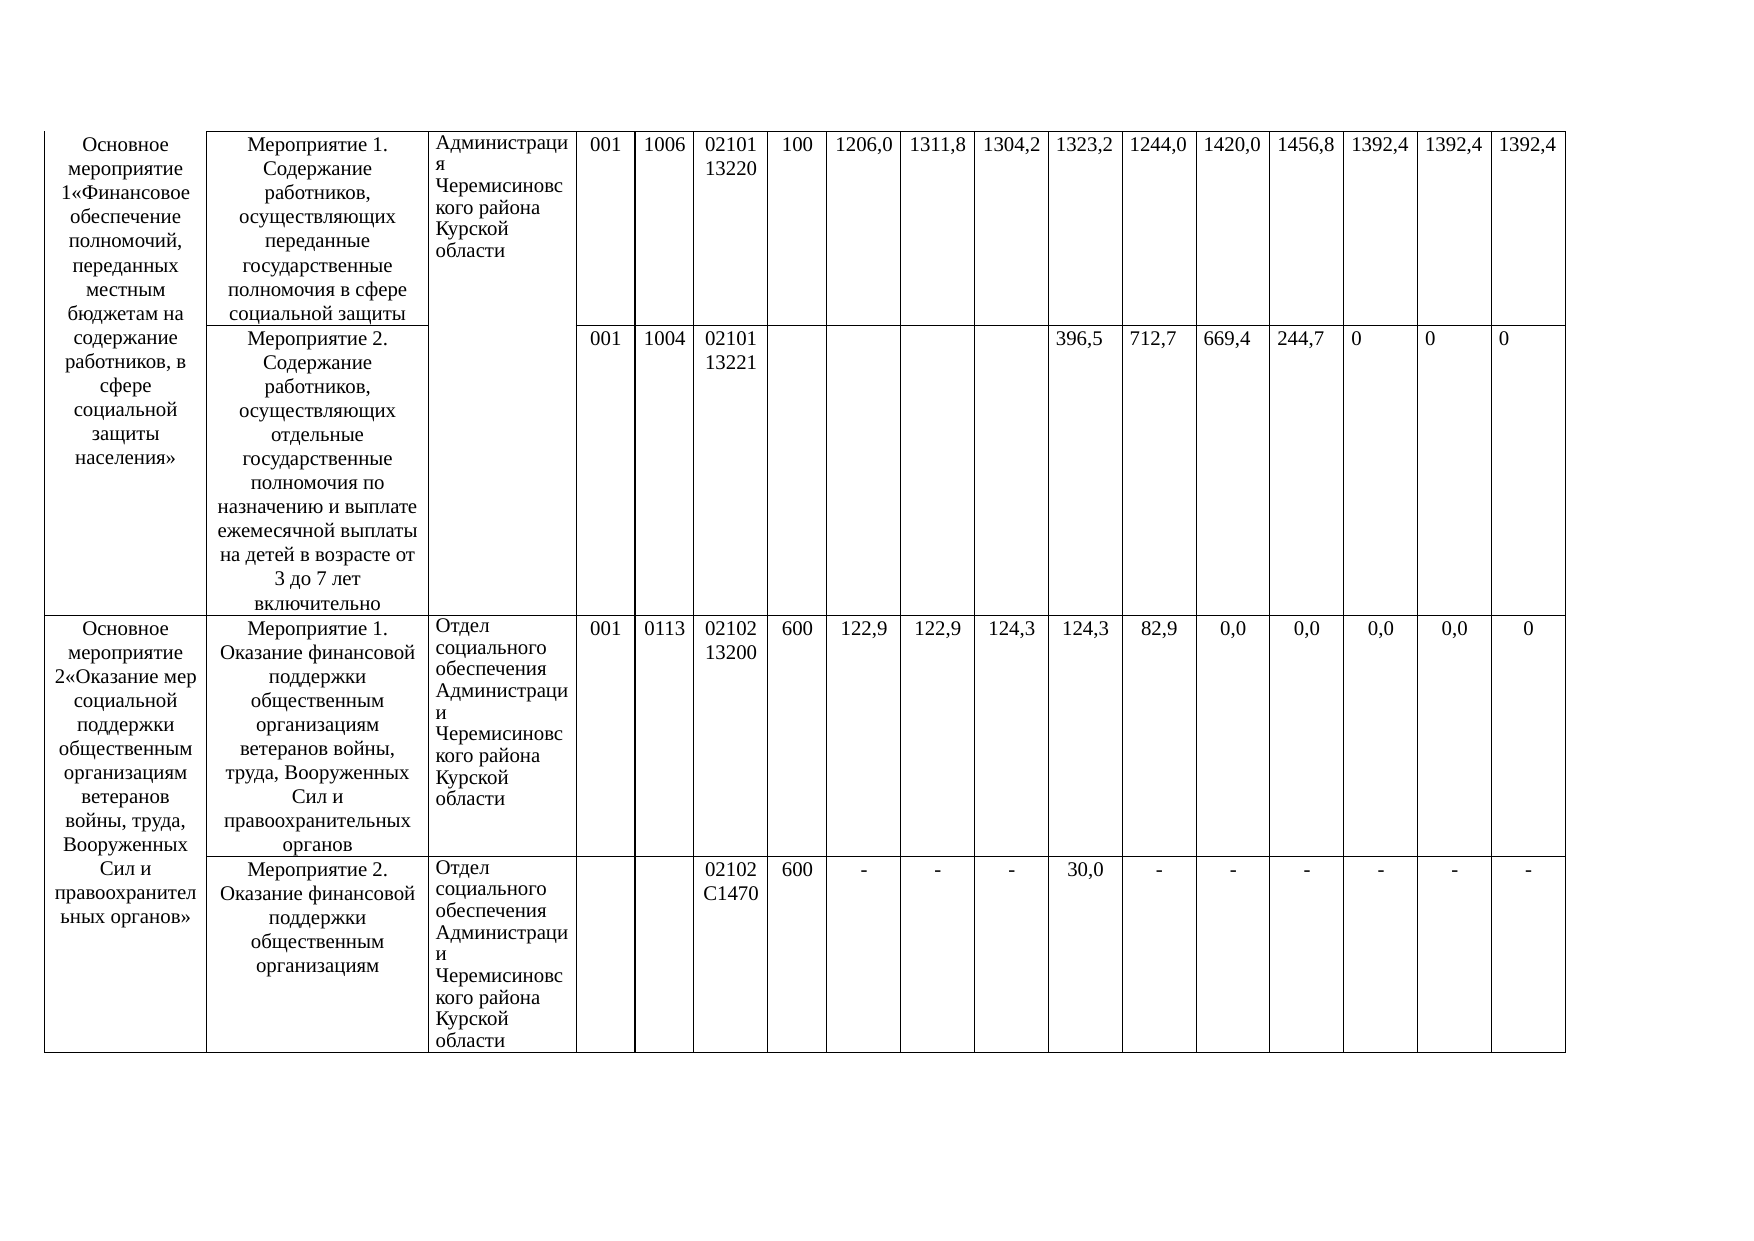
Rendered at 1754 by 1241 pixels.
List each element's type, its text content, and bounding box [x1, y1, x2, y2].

table_cell Основное мероприятие 1«Финансовое обеспечение полномочий, переданных местным бюджетам на содержание работников, в сфере социальной защиты населения» [45, 131, 206, 614]
table_cell 124,3 [1049, 616, 1122, 856]
table_cell 0,0 [1270, 616, 1343, 856]
table_cell 1420,0 [1197, 132, 1269, 325]
table_cell 122,9 [901, 616, 974, 856]
table_cell - [1123, 857, 1196, 1052]
table_cell 82,9 [1123, 616, 1196, 856]
table_cell 244,7 [1270, 326, 1343, 614]
table_cell 30,0 [1049, 857, 1122, 1052]
table_cell 1004 [636, 326, 693, 614]
table_cell [975, 326, 1048, 614]
table_cell Мероприятие 2. Содержание работников, осуществляющих отдельные государственные полномочия по назначению и выплате ежемесячной выплаты на детей в возрасте от 3 до 7 лет включительно [207, 326, 428, 614]
table_cell 1392,4 [1492, 132, 1565, 325]
table_cell - [1492, 857, 1565, 1052]
table_cell - [1197, 857, 1269, 1052]
table_cell 0 [1418, 326, 1491, 614]
table_cell [636, 857, 693, 1052]
table_cell 001 [577, 132, 634, 325]
table_cell [827, 326, 900, 614]
table_cell 1392,4 [1418, 132, 1491, 325]
table_cell 0210213200 [694, 616, 767, 856]
table_cell 122,9 [827, 616, 900, 856]
table_cell 1456,8 [1270, 132, 1343, 325]
table_cell - [975, 857, 1048, 1052]
table_cell 1323,2 [1049, 132, 1122, 325]
table_cell 0210113221 [694, 326, 767, 614]
table_cell 600 [768, 857, 826, 1052]
table_cell 0 [1492, 326, 1565, 614]
table_cell - [1418, 857, 1491, 1052]
table_cell 124,3 [975, 616, 1048, 856]
table_cell 600 [768, 616, 826, 856]
table_cell 712,7 [1123, 326, 1196, 614]
table_cell Основное мероприятие 2«Оказание мер социальной поддержки общественным организациям ветеранов войны, труда, Вооруженных Сил и правоохранительных органов» [45, 616, 206, 1052]
table_cell Мероприятие 1. Содержание работников, осуществляющих переданные государственные полномочия в сфере социальной защиты [207, 132, 428, 325]
table_cell 001 [577, 616, 634, 856]
table_cell [768, 326, 826, 614]
table_cell 02102С1470 [694, 857, 767, 1052]
table_cell 0,0 [1344, 616, 1417, 856]
table_cell 0 [1344, 326, 1417, 614]
table_cell 1392,4 [1344, 132, 1417, 325]
table_cell 1206,0 [827, 132, 900, 325]
table_cell - [1270, 857, 1343, 1052]
table_cell [901, 326, 974, 614]
table_cell Администрация Черемисиновского района Курской области [429, 132, 576, 614]
table_cell 0 [1492, 616, 1565, 856]
table_cell 0210113220 [694, 132, 767, 325]
table_cell 1311,8 [901, 132, 974, 325]
table_cell Мероприятие 2. Оказание финансовой поддержки общественным организациям [207, 857, 428, 1052]
table_cell 1006 [636, 132, 693, 325]
table_cell - [901, 857, 974, 1052]
table_cell Отдел социального обеспечения Администрации Черемисиновского района Курской области [429, 857, 576, 1052]
table_cell Мероприятие 1. Оказание финансовой поддержки общественным организациям ветеранов войны, труда, Вооруженных Сил и правоохранительных органов [207, 616, 428, 856]
table_cell 0,0 [1418, 616, 1491, 856]
table_cell 0113 [636, 616, 693, 856]
table_cell [577, 857, 634, 1052]
table_cell 0,0 [1197, 616, 1269, 856]
table_cell 1304,2 [975, 132, 1048, 325]
table_cell - [827, 857, 900, 1052]
table_cell 1244,0 [1123, 132, 1196, 325]
table_cell 100 [768, 132, 826, 325]
table_cell Отдел социального обеспечения Администрации Черемисиновского района Курской области [429, 616, 576, 856]
table_cell 001 [577, 326, 634, 614]
table_cell 669,4 [1197, 326, 1269, 614]
table_cell - [1344, 857, 1417, 1052]
table_cell 396,5 [1049, 326, 1122, 614]
